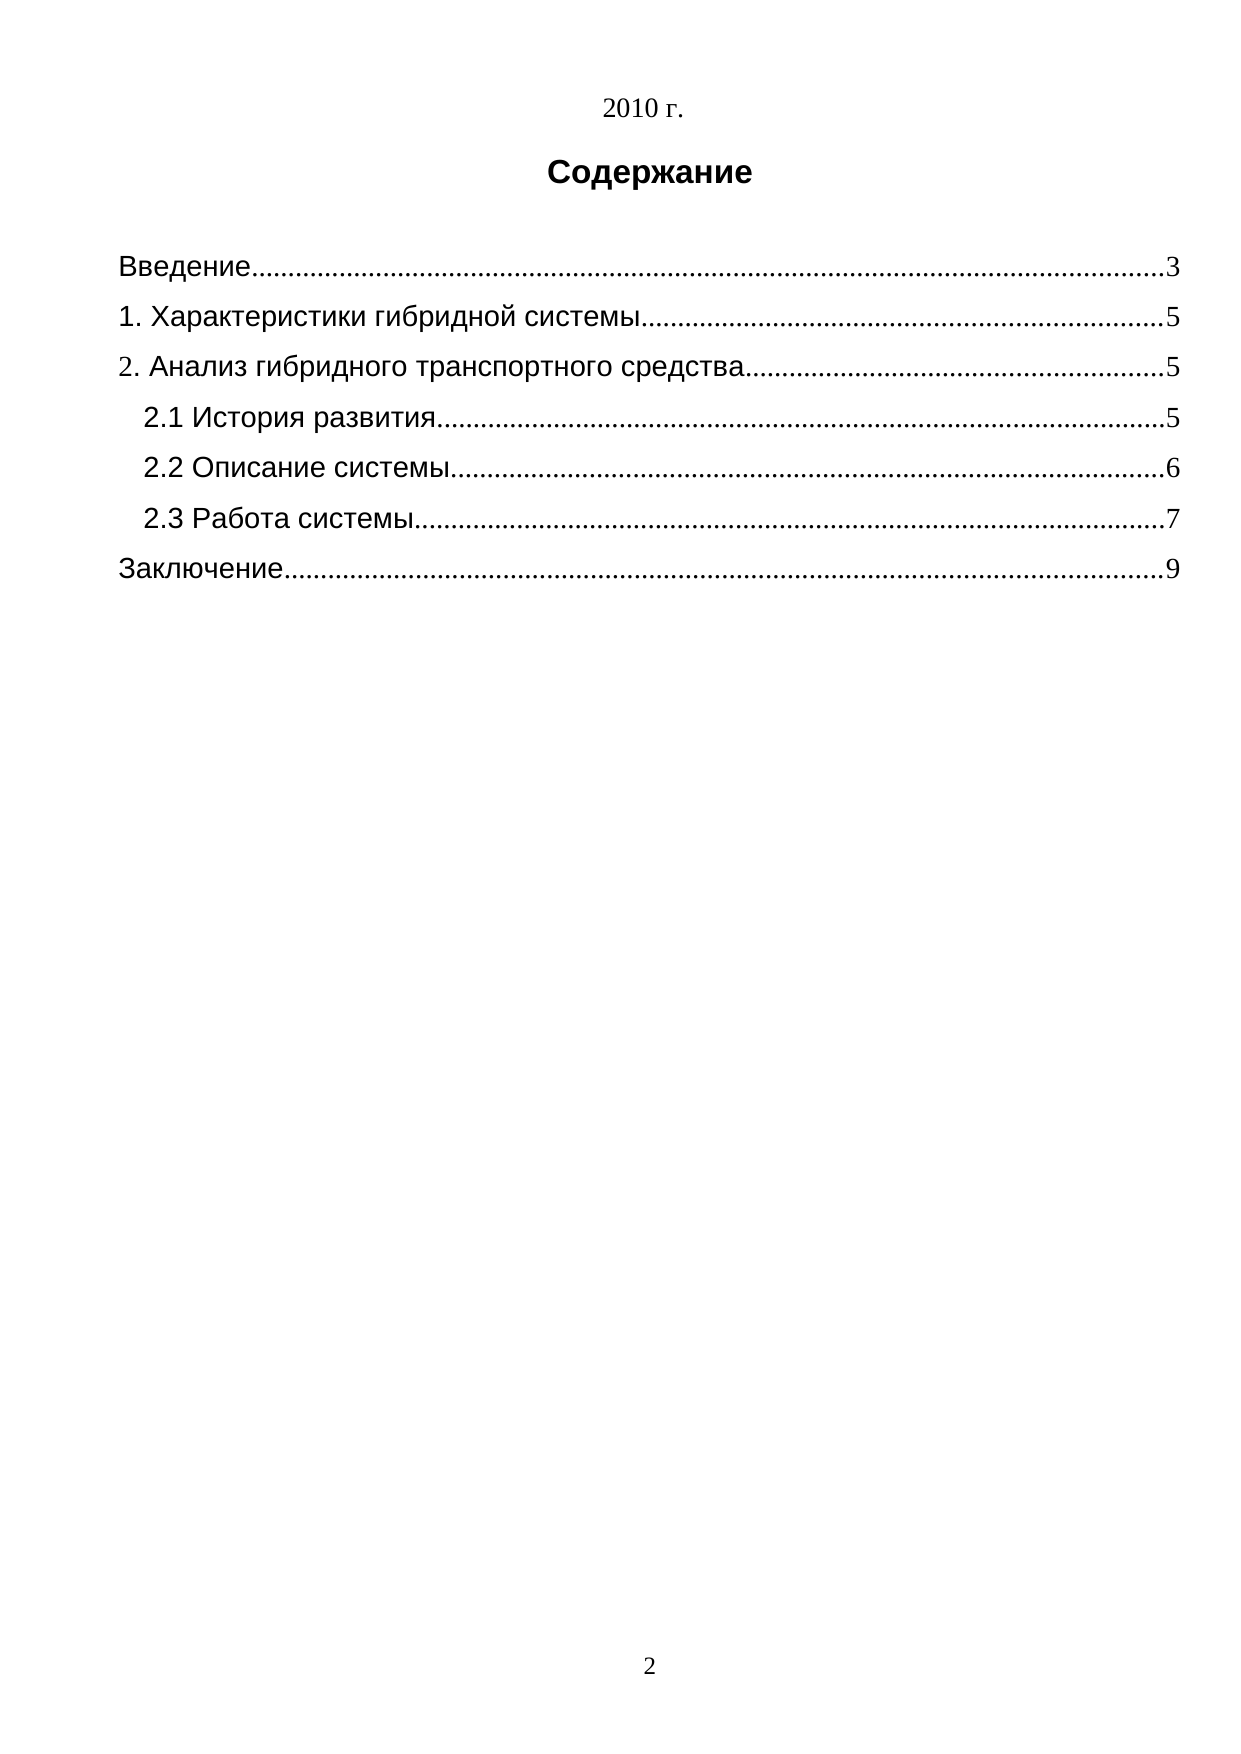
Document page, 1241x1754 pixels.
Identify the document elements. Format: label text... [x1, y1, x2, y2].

text 2. Анализ гибридного транспортного средства 5 [118, 349, 1181, 383]
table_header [99, 59, 1187, 124]
text Введение 3 [118, 248, 1181, 282]
text 1. Характеристики гибридной системы 5 [118, 299, 1181, 333]
text 2.3 Работа системы 7 [143, 501, 1181, 534]
text 2.1 История развития 5 [143, 400, 1181, 433]
text 2.2 Описание системы 6 [143, 450, 1181, 484]
text Содержание [118, 153, 1181, 191]
text Заключение 9 [118, 551, 1181, 585]
